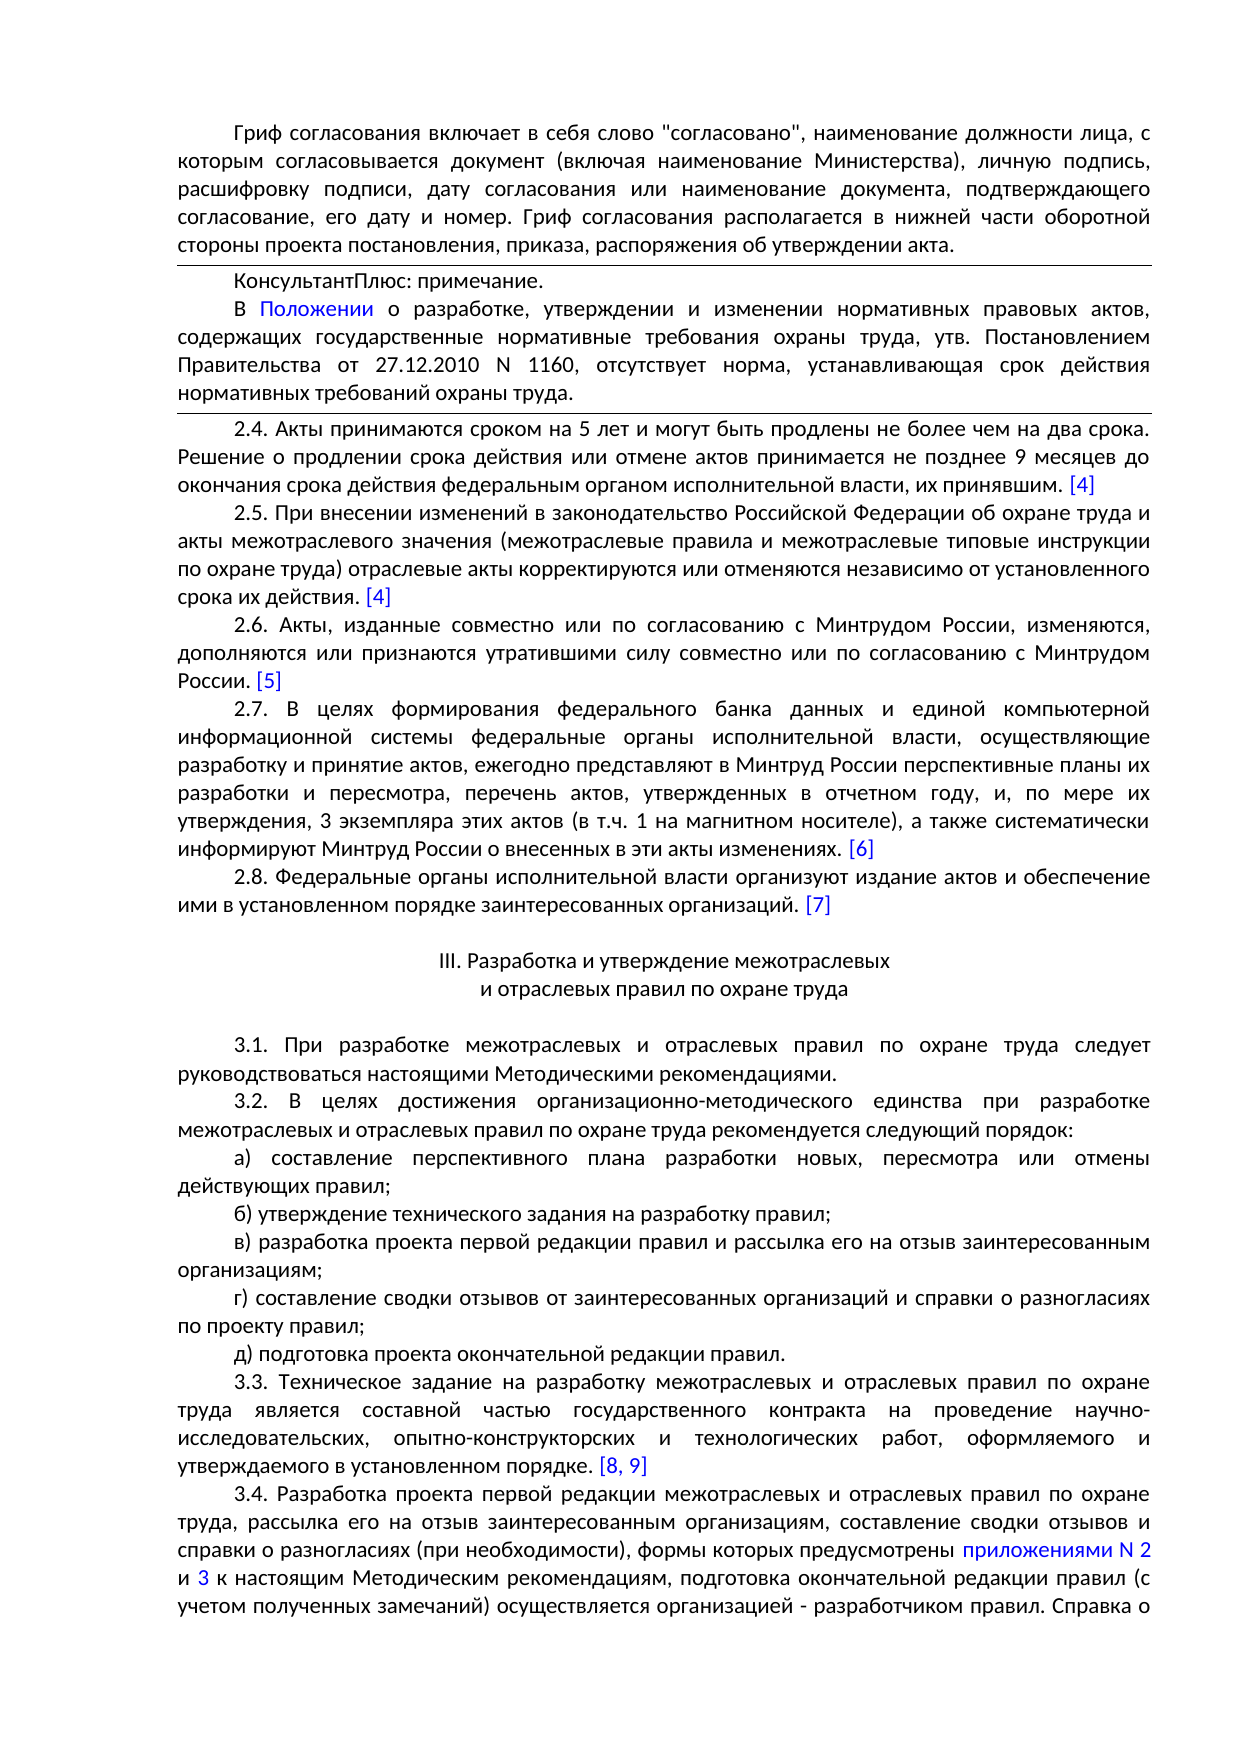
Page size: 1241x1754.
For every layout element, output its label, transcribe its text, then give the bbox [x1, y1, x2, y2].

text г) составление сводки отзывов от заинтересованных организаций и справки о разногласиях по проекту правил; [177, 1283, 1152, 1339]
text б) утверждение технического задания на разработку правил; [177, 1199, 1152, 1227]
text 3.2. В целях достижения организационно-методического единства при разработке межотраслевых и отраслевых правил по охране труда рекомендуется следующий порядок: [177, 1087, 1152, 1143]
text д) подготовка проекта окончательной редакции правил. [177, 1339, 1152, 1367]
text 2.5. При внесении изменений в законодательство Российской Федерации об охране труда и акты межотраслевого значения (межотраслевые правила и межотраслевые типовые инструкции по охране труда) отраслевые акты корректируются или отменяются независимо от установленного срока их действия. [4] [177, 498, 1152, 610]
text 2.4. Акты принимаются сроком на 5 лет и могут быть продлены не более чем на два срока. Решение о продлении срока действия или отмене актов принимается не позднее 9 месяцев до окончания срока действия федеральным органом исполнительной власти, их принявшим. [4] [177, 414, 1152, 498]
text КонсультантПлюс: примечание. [177, 266, 1152, 294]
text III. Разработка и утверждение межотраслевых [177, 947, 1152, 974]
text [177, 1479, 1152, 1619]
text 2.7. В целях формирования федерального банка данных и единой компьютерной информационной системы федеральные органы исполнительной власти, осуществляющие разработку и принятие актов, ежегодно представляют в Минтруд России перспективные планы их разработки и пересмотра, перечень актов, утвержденных в отчетном году, и, по мере их утверждения, 3 экземпляра этих актов (в т.ч. 1 на магнитном носителе), а также систематически информируют Минтруд России о внесенных в эти акты изменениях. [6] [177, 694, 1152, 862]
text Гриф согласования включает в себя слово "согласовано", наименование должности лица, с которым согласовывается документ (включая наименование Министерства), личную подпись, расшифровку подписи, дату согласования или наименование документа, подтверждающего согласование, его дату и номер. Гриф согласования располагается в нижней части оборотной стороны проекта постановления, приказа, распоряжения об утверждении акта. [177, 118, 1152, 258]
text 2.8. Федеральные органы исполнительной власти организуют издание актов и обеспечение ими в установленном порядке заинтересованных организаций. [7] [177, 862, 1152, 918]
text В Положении о разработке, утверждении и изменении нормативных правовых актов, содержащих государственные нормативные требования охраны труда, утв. Постановлением Правительства от 27.12.2010 N 1160, отсутствует норма, устанавливающая срок действия нормативных требований охраны труда. [177, 294, 1152, 406]
text и отраслевых правил по охране труда [177, 974, 1152, 1003]
text в) разработка проекта первой редакции правил и рассылка его на отзыв заинтересованным организациям; [177, 1227, 1152, 1283]
text 3.3. Техническое задание на разработку межотраслевых и отраслевых правил по охране труда является составной частью государственного контракта на проведение научно-исследовательских, опытно-конструкторских и технологических работ, оформляемого и утверждаемого в установленном порядке. [8, 9] [177, 1367, 1152, 1479]
text а) составление перспективного плана разработки новых, пересмотра или отмены действующих правил; [177, 1143, 1152, 1199]
text 2.6. Акты, изданные совместно или по согласованию с Минтрудом России, изменяются, дополняются или признаются утратившими силу совместно или по согласованию с Минтрудом России. [5] [177, 610, 1152, 694]
text 3.1. При разработке межотраслевых и отраслевых правил по охране труда следует руководствоваться настоящими Методическими рекомендациями. [177, 1031, 1152, 1087]
